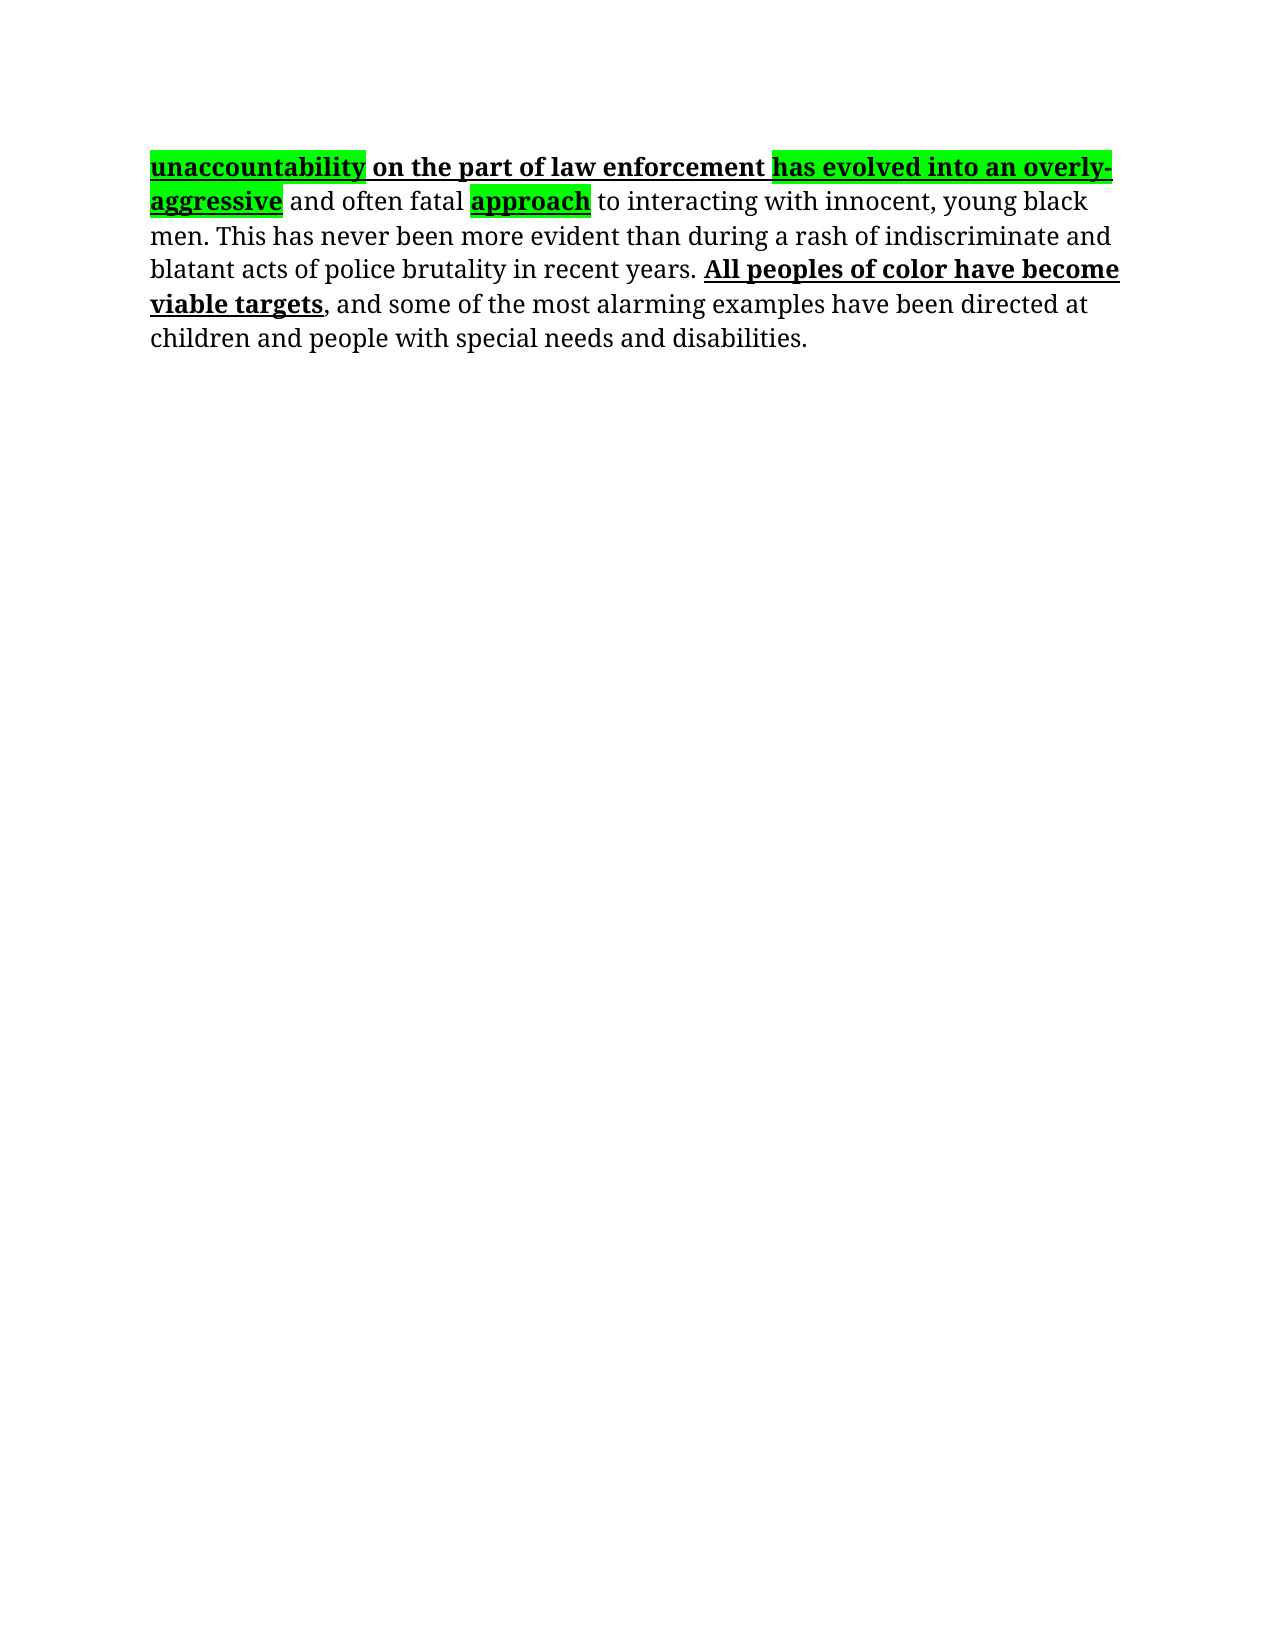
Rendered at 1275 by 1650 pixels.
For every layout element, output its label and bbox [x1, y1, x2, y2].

text [150, 150, 1125, 354]
